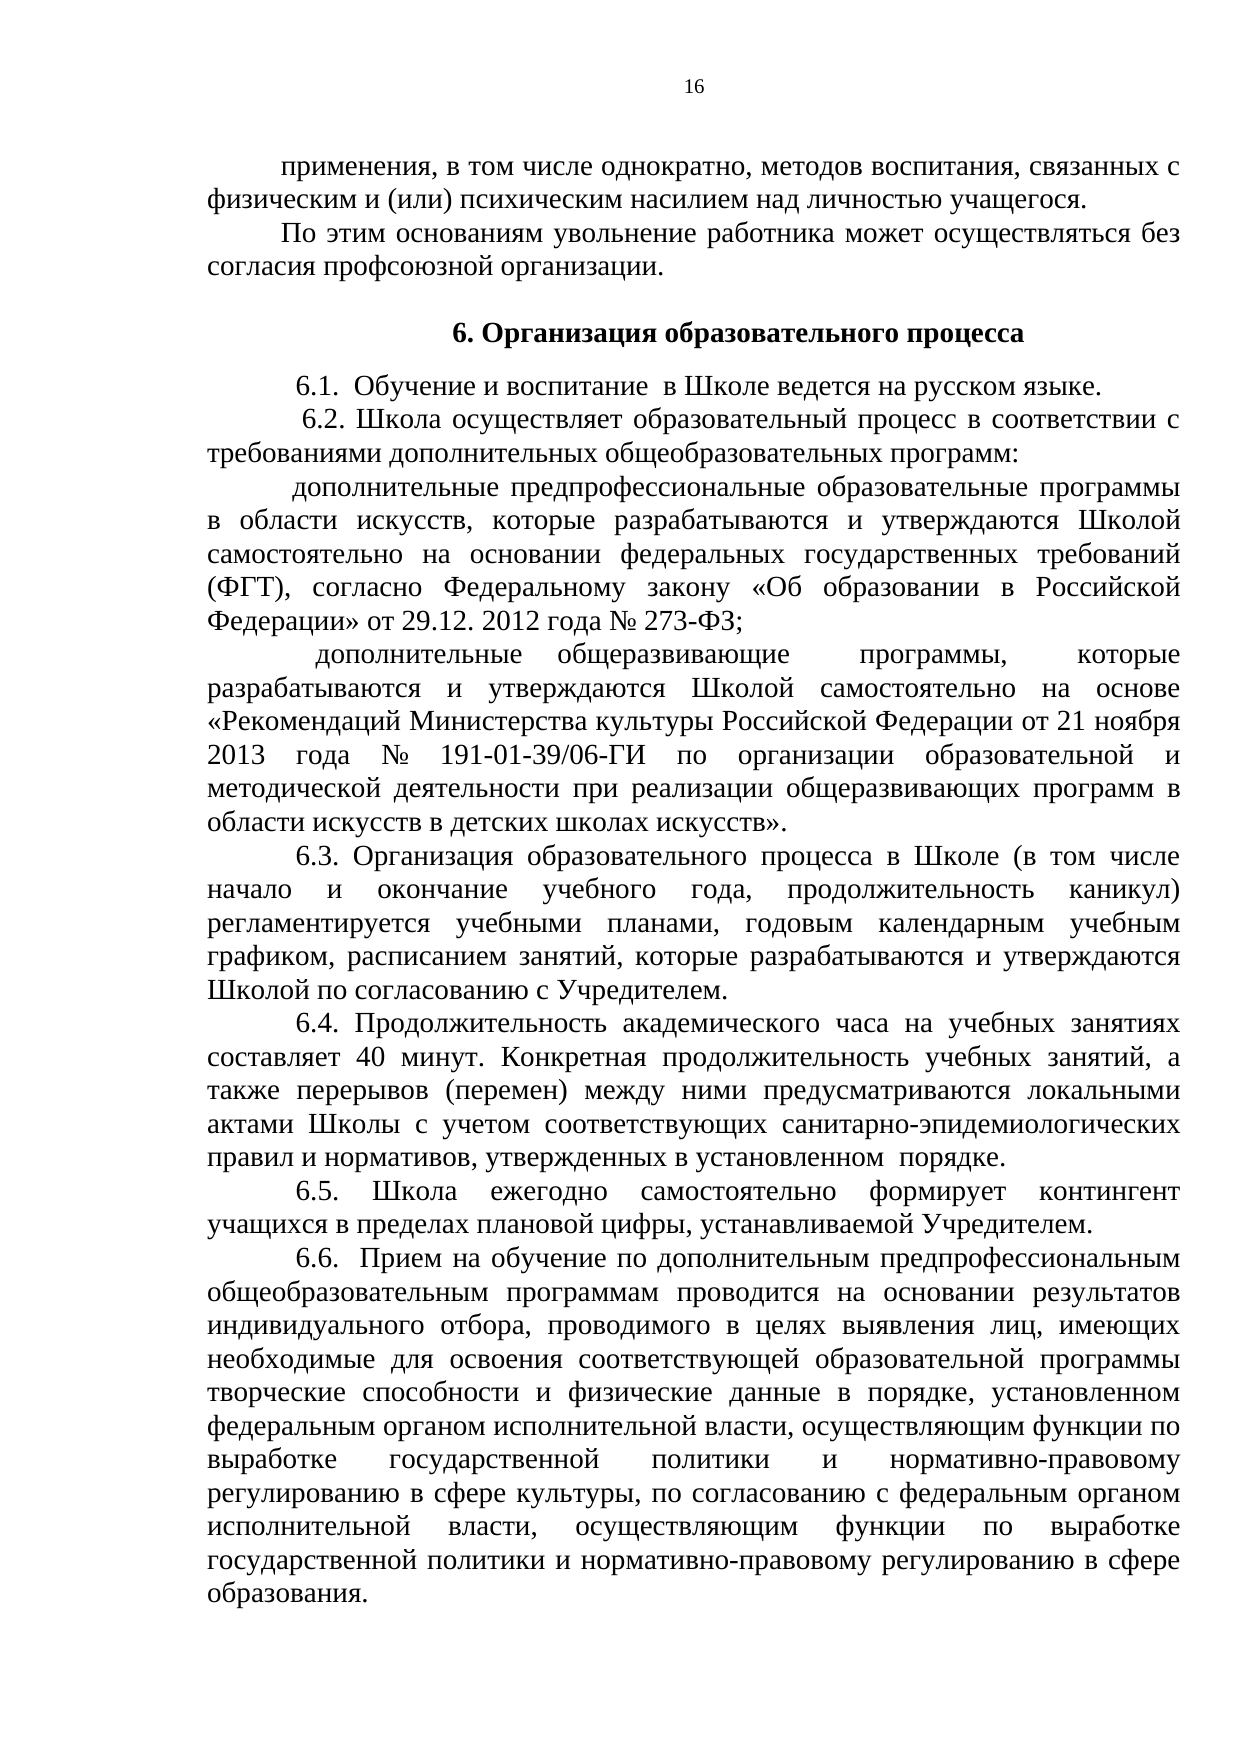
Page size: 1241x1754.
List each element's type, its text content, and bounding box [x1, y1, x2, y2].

text применения, в том числе однократно, методов воспитания, связанных с физическим и (или) психическим насилием над личностью учащегося. [207, 148, 1181, 215]
text 6.5. Школа ежегодно самостоятельно формирует контингент учащихся в пределах плановой цифры, устанавливаемой Учредителем. [207, 1173, 1181, 1240]
text 6.4. Продолжительность академического часа на учебных занятиях составляет 40 минут. Конкретная продолжительность учебных занятий, а также перерывов (перемен) между ними предусматриваются локальными актами Школы с учетом соответствующих санитарно-эпидемиологических правил и нормативов, утвержденных в установленном порядке. [207, 1005, 1181, 1173]
text По этим основаниям увольнение работника может осуществляться без согласия профсоюзной организации. [207, 215, 1181, 282]
text 6.1. Обучение и воспитание в Школе ведется на русском языке. [207, 368, 1181, 402]
text 6.2. Школа осуществляет образовательный процесс в соответствии с требованиями дополнительных общеобразовательных программ: [207, 402, 1181, 469]
text 6.6. Прием на обучение по дополнительным предпрофессиональным общеобразовательным программам проводится на основании результатов индивидуального отбора, проводимого в целях выявления лиц, имеющих необходимые для освоения соответствующей образовательной программы творческие способности и физические данные в порядке, установленном федеральным органом исполнительной власти, осуществляющим функции по выработке государственной политики и нормативно-правовому регулированию в сфере культуры, по согласованию с федеральным органом исполнительной власти, осуществляющим функции по выработке государственной политики и нормативно-правовому регулированию в сфере образования. [207, 1240, 1181, 1609]
text дополнительные предпрофессиональные образовательные программы в области искусств, которые разрабатываются и утверждаются Школой самостоятельно на основании федеральных государственных требований (ФГТ), согласно Федеральному закону «Об образовании в Российской Федерации» от 29.12. 2012 года № 273-ФЗ; [207, 469, 1181, 636]
text дополнительные общеразвивающие программы, которые разрабатываются и утверждаются Школой самостоятельно на основе «Рекомендаций Министерства культуры Российской Федерации от 21 ноября 2013 года № 191-01-39/06-ГИ по организации образовательной и методической деятельности при реализации общеразвивающих программ в области искусств в детских школах искусств». [207, 636, 1181, 838]
text 6.3. Организация образовательного процесса в Школе (в том числе начало и окончание учебного года, продолжительность каникул) регламентируется учебными планами, годовым календарным учебным графиком, расписанием занятий, которые разрабатываются и утверждаются Школой по согласованию с Учредителем. [207, 838, 1181, 1005]
text 6. Организация образовательного процесса [207, 315, 1181, 349]
